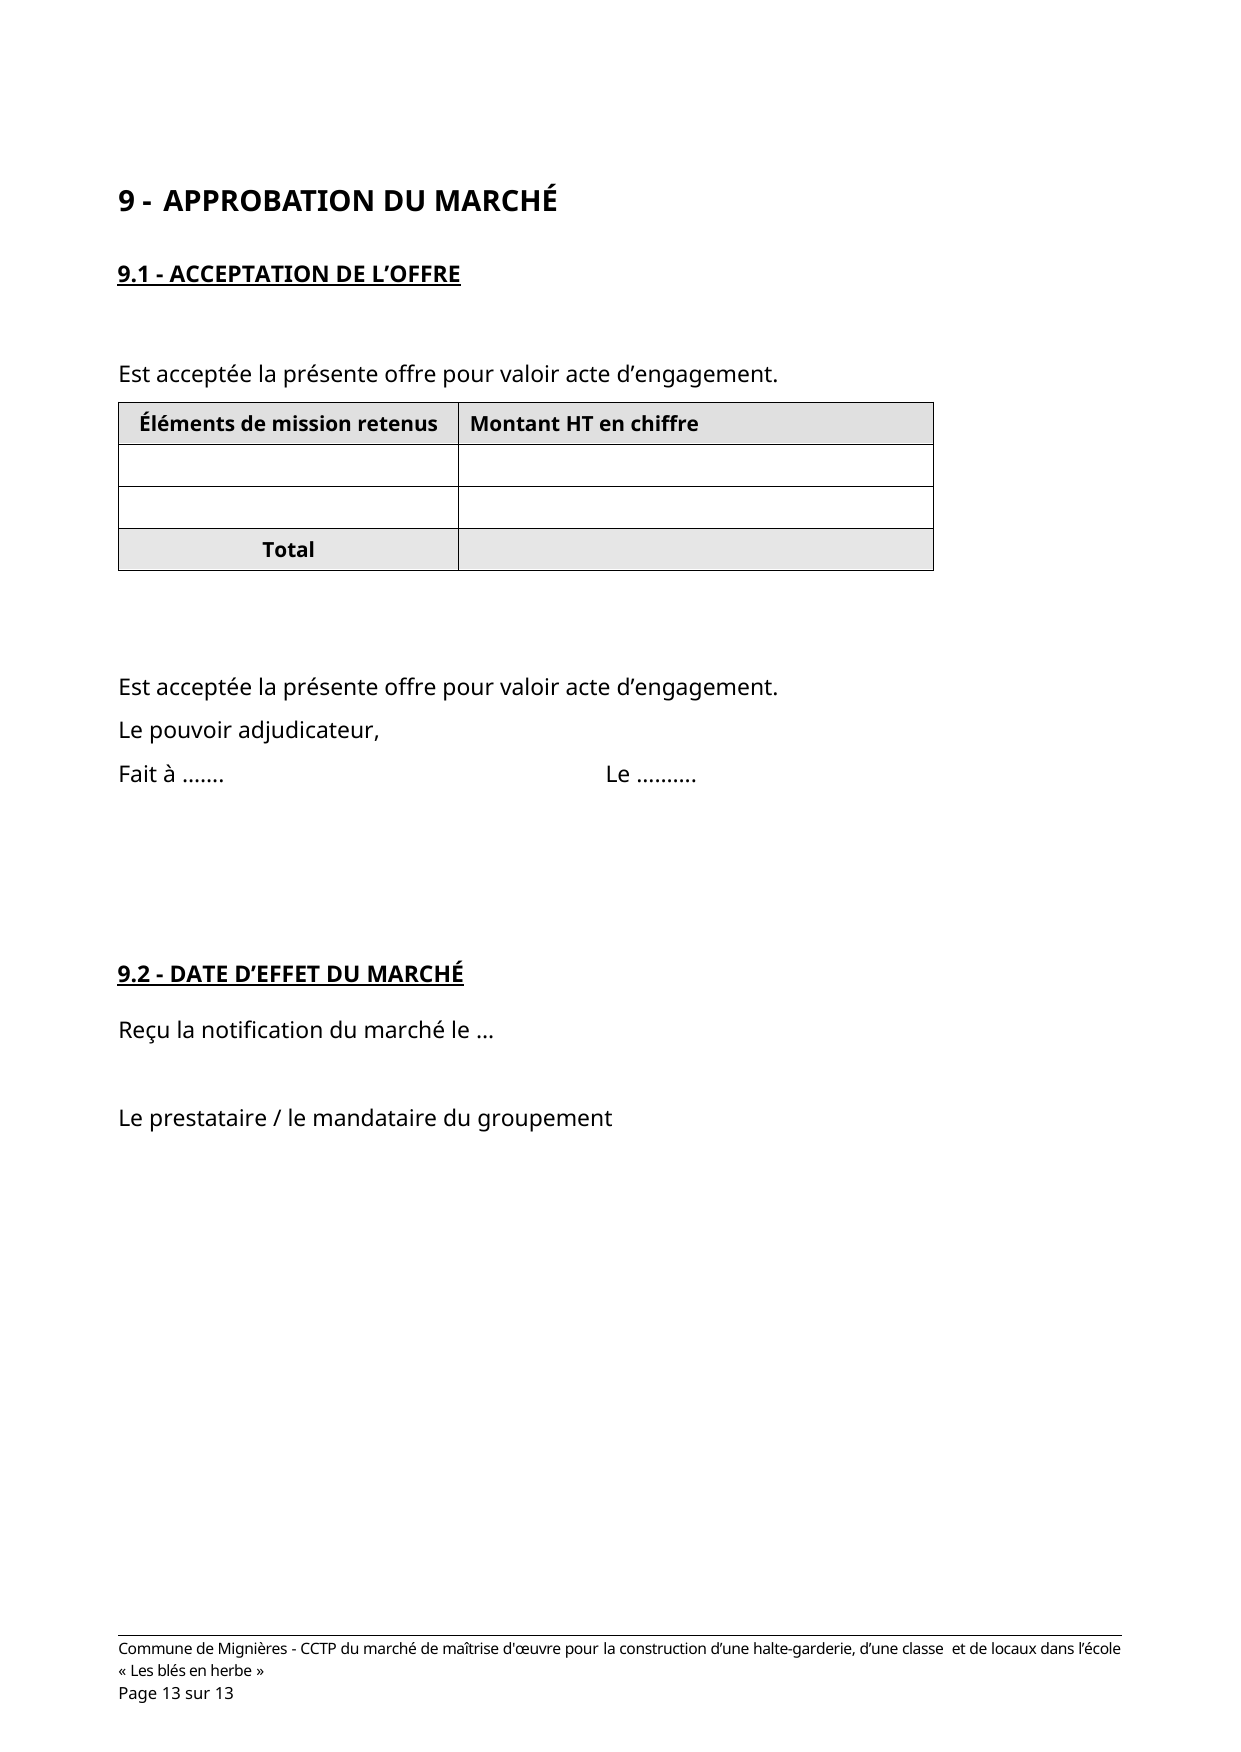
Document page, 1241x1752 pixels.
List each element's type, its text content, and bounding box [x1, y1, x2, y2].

table_header Montant HT en chiffre [459, 403, 933, 443]
table_cell [459, 487, 933, 527]
table_cell Total [119, 529, 458, 569]
text Le pouvoir adjudicateur, [118, 714, 1122, 746]
table_cell [119, 487, 458, 527]
subtitle Date d’effet du marché [117, 958, 1122, 989]
text Est acceptée la présente offre pour valoir acte d’engagement. [118, 671, 1122, 702]
text Est acceptée la présente offre pour valoir acte d’engagement. [118, 358, 1122, 389]
table_cell [459, 445, 933, 486]
text Le prestataire / le mandataire du groupement [118, 1102, 1122, 1133]
text Reçu la notification du marché le … [118, 1014, 1122, 1046]
table_cell [119, 445, 458, 486]
table_cell [459, 529, 933, 569]
table_header Éléments de mission retenus [119, 403, 458, 443]
subtitle Approbation du marché [118, 181, 1122, 220]
text Fait à ……. Le ………. [118, 758, 1122, 789]
subtitle Acceptation de l’offre [117, 258, 1122, 289]
